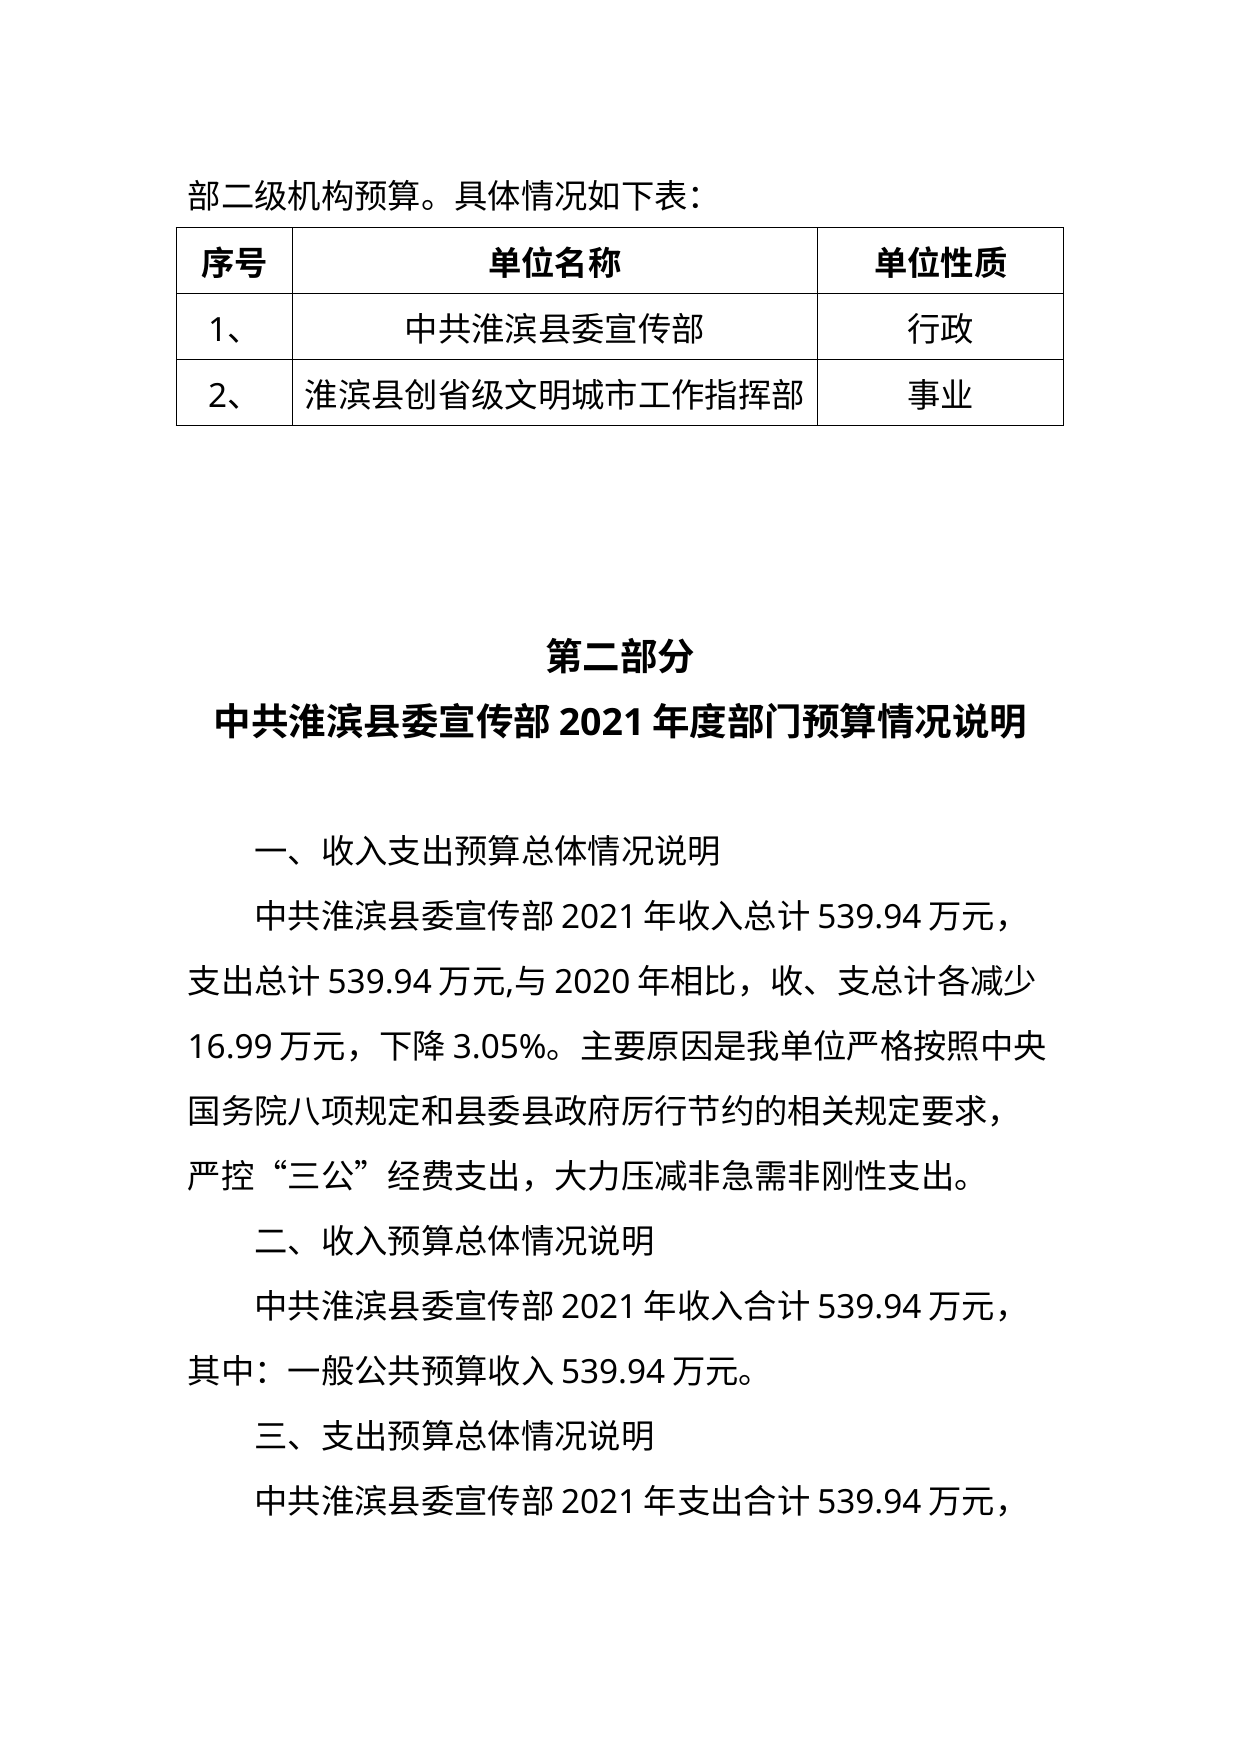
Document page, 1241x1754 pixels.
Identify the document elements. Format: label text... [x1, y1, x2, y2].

text 中共淮滨县委宣传部2021年度部门预算情况说明 [187, 686, 1053, 751]
table_cell 淮滨县创省级文明城市工作指挥部 [293, 360, 817, 425]
text 第二部分 [187, 621, 1053, 686]
table_header 单位名称 [293, 228, 817, 293]
list 收入预算总体情况说明 [187, 1206, 1053, 1271]
table_header 单位性质 [818, 228, 1063, 293]
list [187, 162, 1053, 227]
table_header 序号 [177, 228, 292, 293]
table_cell 行政 [818, 294, 1063, 359]
table_cell 中共淮滨县委宣传部 [293, 294, 817, 359]
table_cell 事业 [818, 360, 1063, 425]
table_cell 2、 [177, 360, 292, 425]
table_cell 1、 [177, 294, 292, 359]
list 中共淮滨县委宣传部2021年收入总计539.94万元，支出总计539.94万元,与2020年相比，收、支总计各减少16.99万元，下降3.05%。主要原因是我单位严格按照中央国务院八项规定和县委县政府厉行节约的相关规定要求，严控“三公”经费支出，大力压减非急需非刚性支出。 [187, 881, 1053, 1206]
list 支出预算总体情况说明 [187, 1401, 1053, 1466]
list 收入支出预算总体情况说明 [187, 816, 1053, 881]
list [187, 1466, 1053, 1531]
list 中共淮滨县委宣传部2021年收入合计539.94万元，其中：一般公共预算收入539.94万元。 [187, 1271, 1053, 1401]
